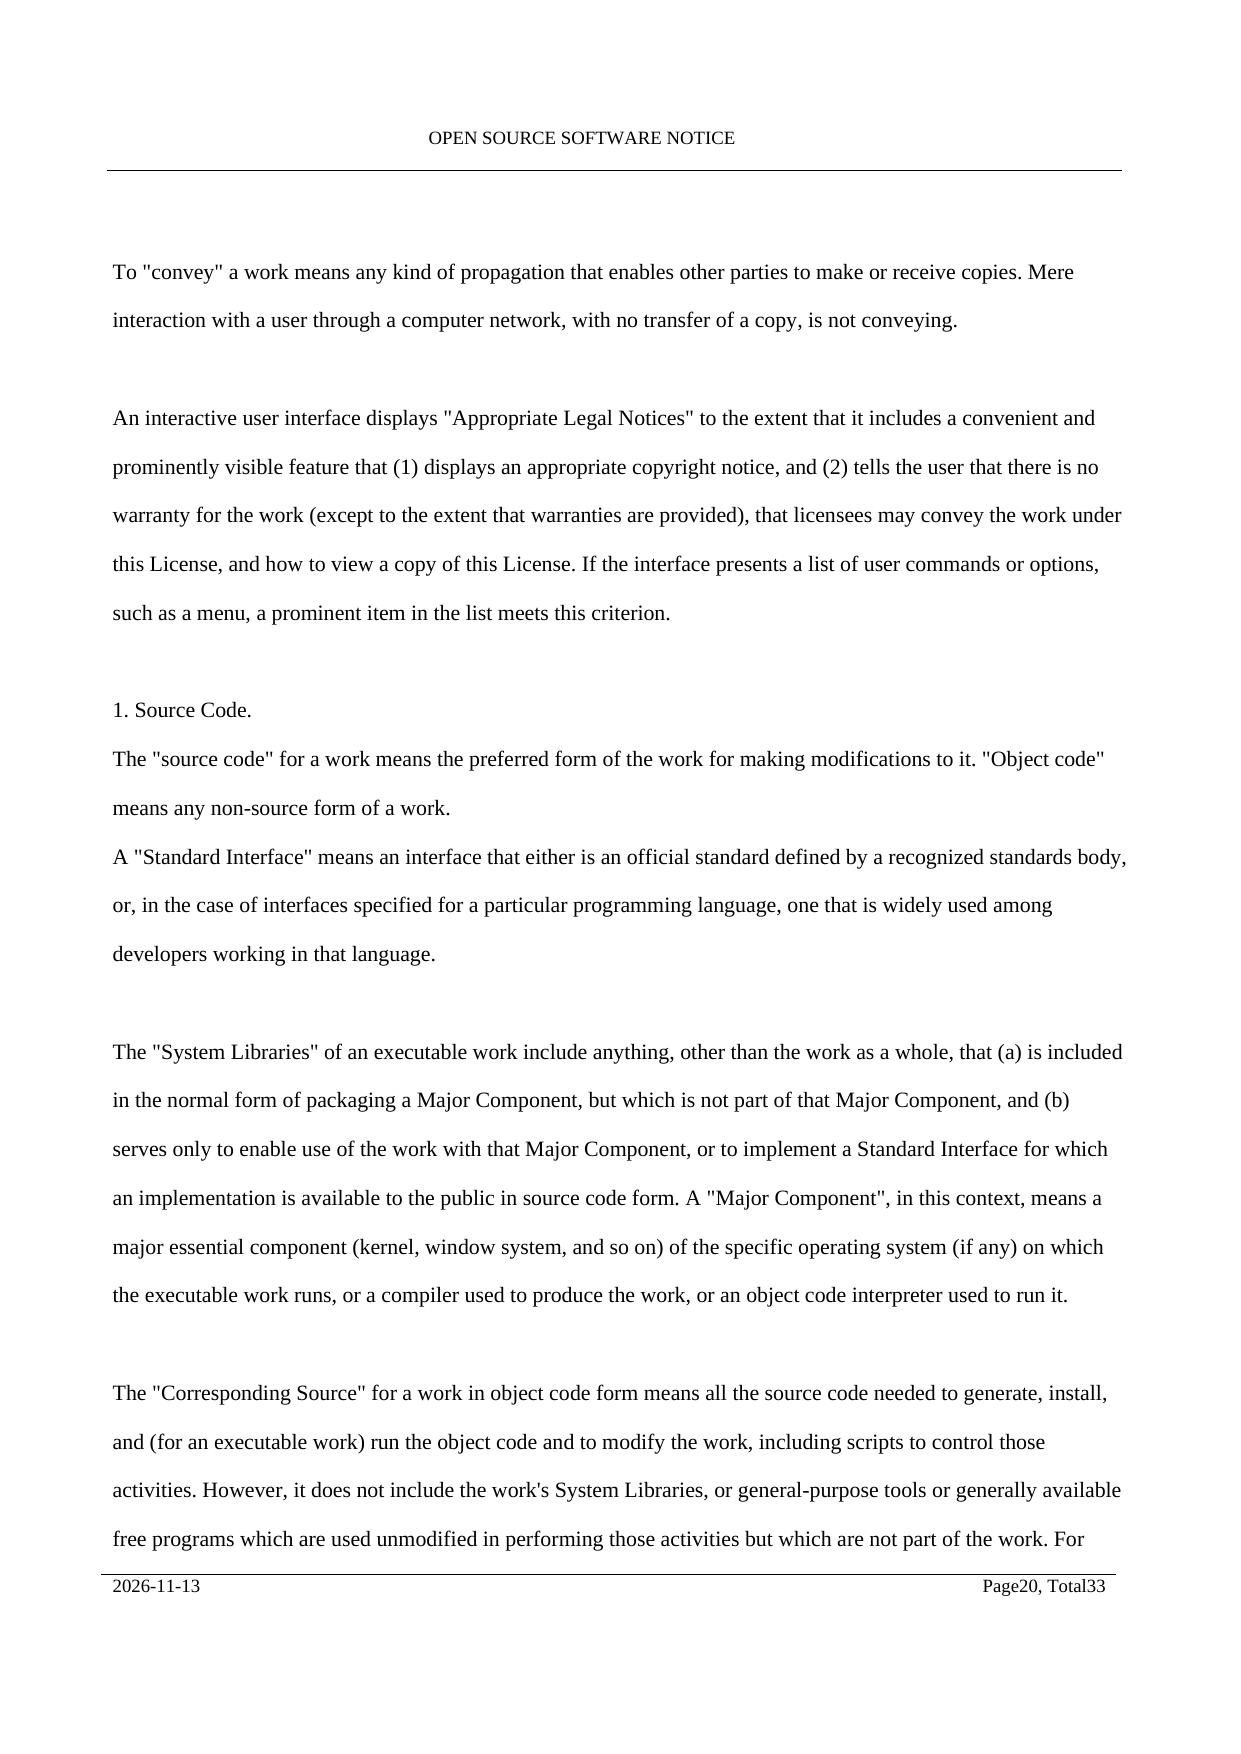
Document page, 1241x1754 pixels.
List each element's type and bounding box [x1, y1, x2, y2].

text [112, 206, 1128, 1555]
